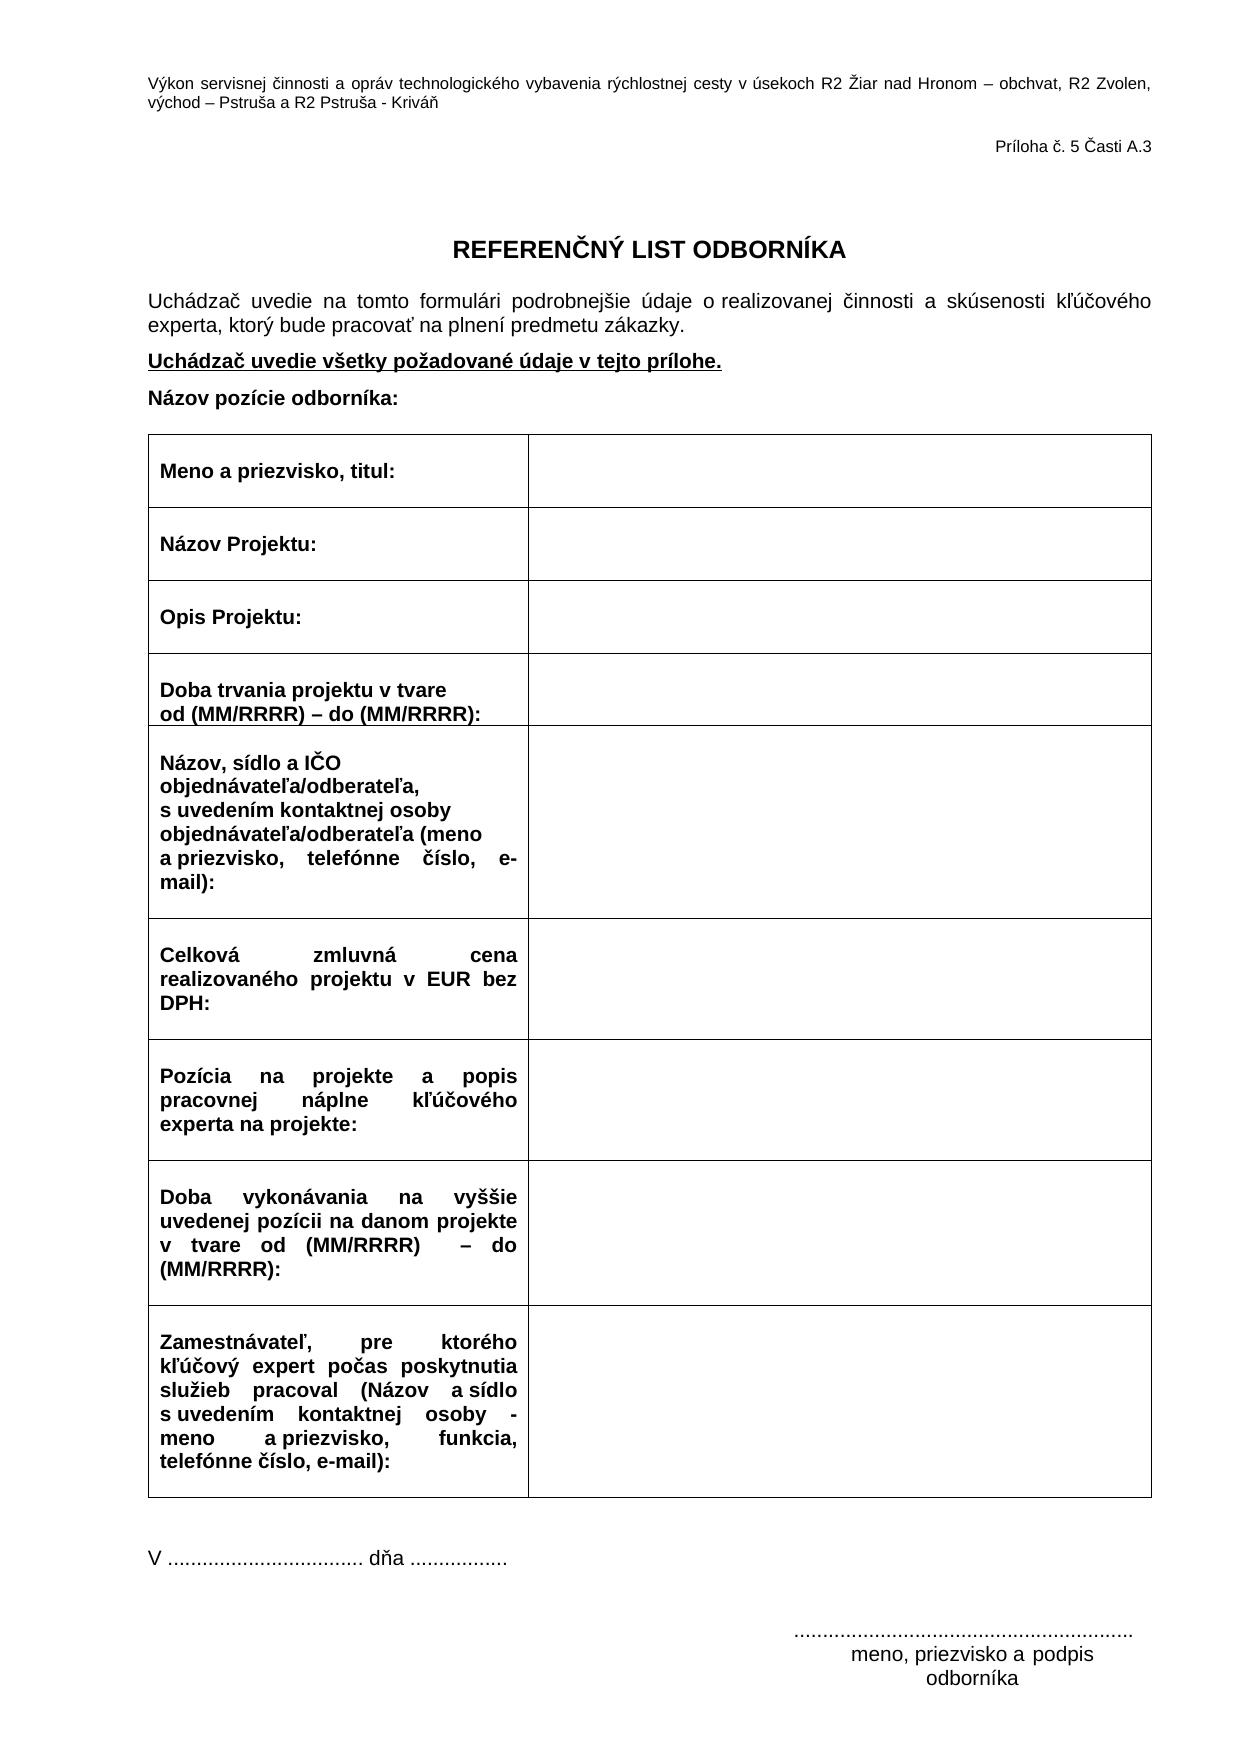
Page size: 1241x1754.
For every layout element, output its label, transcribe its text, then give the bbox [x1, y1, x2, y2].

text Príloha č. 5 Časti A.3 [148, 137, 1152, 156]
table_cell Opis Projektu: [149, 581, 528, 652]
table_cell [529, 726, 1151, 918]
table_cell [529, 654, 1151, 725]
table_header [529, 435, 1151, 507]
table_cell Doba trvania projektu v tvare od (MM/RRRR) – do (MM/RRRR): [149, 654, 528, 725]
text Uchádzač uvedie všetky požadované údaje v tejto prílohe. [148, 349, 1152, 373]
table_cell Zamestnávateľ, pre ktorého kľúčový expert počas poskytnutia služieb pracoval (Názov a sídlo s uvedením kontaktnej osoby - meno a priezvisko, funkcia, telefónne číslo, e-mail): [149, 1306, 528, 1497]
subtitle Referenčný list ODBORNÍKA [148, 235, 1152, 264]
text meno, priezvisko a podpis [148, 1642, 1152, 1666]
text ........................................................... [148, 1618, 1152, 1642]
table_cell Názov Projektu: [149, 508, 528, 579]
table_header Meno a priezvisko, titul: [149, 435, 528, 507]
table_cell [529, 508, 1151, 579]
table_cell [529, 581, 1151, 652]
table_cell [529, 1161, 1151, 1304]
table_cell Celková zmluvná cena realizovaného projektu v EUR bez DPH: [149, 919, 528, 1039]
text Uchádzač uvedie na tomto formulári podrobnejšie údaje o realizovanej činnosti a skúsenosti kľúčového experta, ktorý bude pracovať na plnení predmetu zákazky. [148, 289, 1152, 337]
table_cell [529, 1040, 1151, 1160]
table_cell [529, 919, 1151, 1039]
table_cell Názov, sídlo a IČO objednávateľa/odberateľa, s uvedením kontaktnej osoby objednávateľa/odberateľa (meno a priezvisko, telefónne číslo, e-mail): [149, 726, 528, 918]
text V .................................. dňa ................. [148, 1546, 1152, 1570]
table_cell [529, 1306, 1151, 1497]
table_cell Doba vykonávania na vyššie uvedenej pozícii na danom projekte v tvare od (MM/RRRR) – do (MM/RRRR): [149, 1161, 528, 1304]
table_cell Pozícia na projekte a popis pracovnej náplne kľúčového experta na projekte: [149, 1040, 528, 1160]
text odborníka [148, 1666, 1152, 1690]
text Názov pozície odborníka: [148, 386, 1152, 410]
